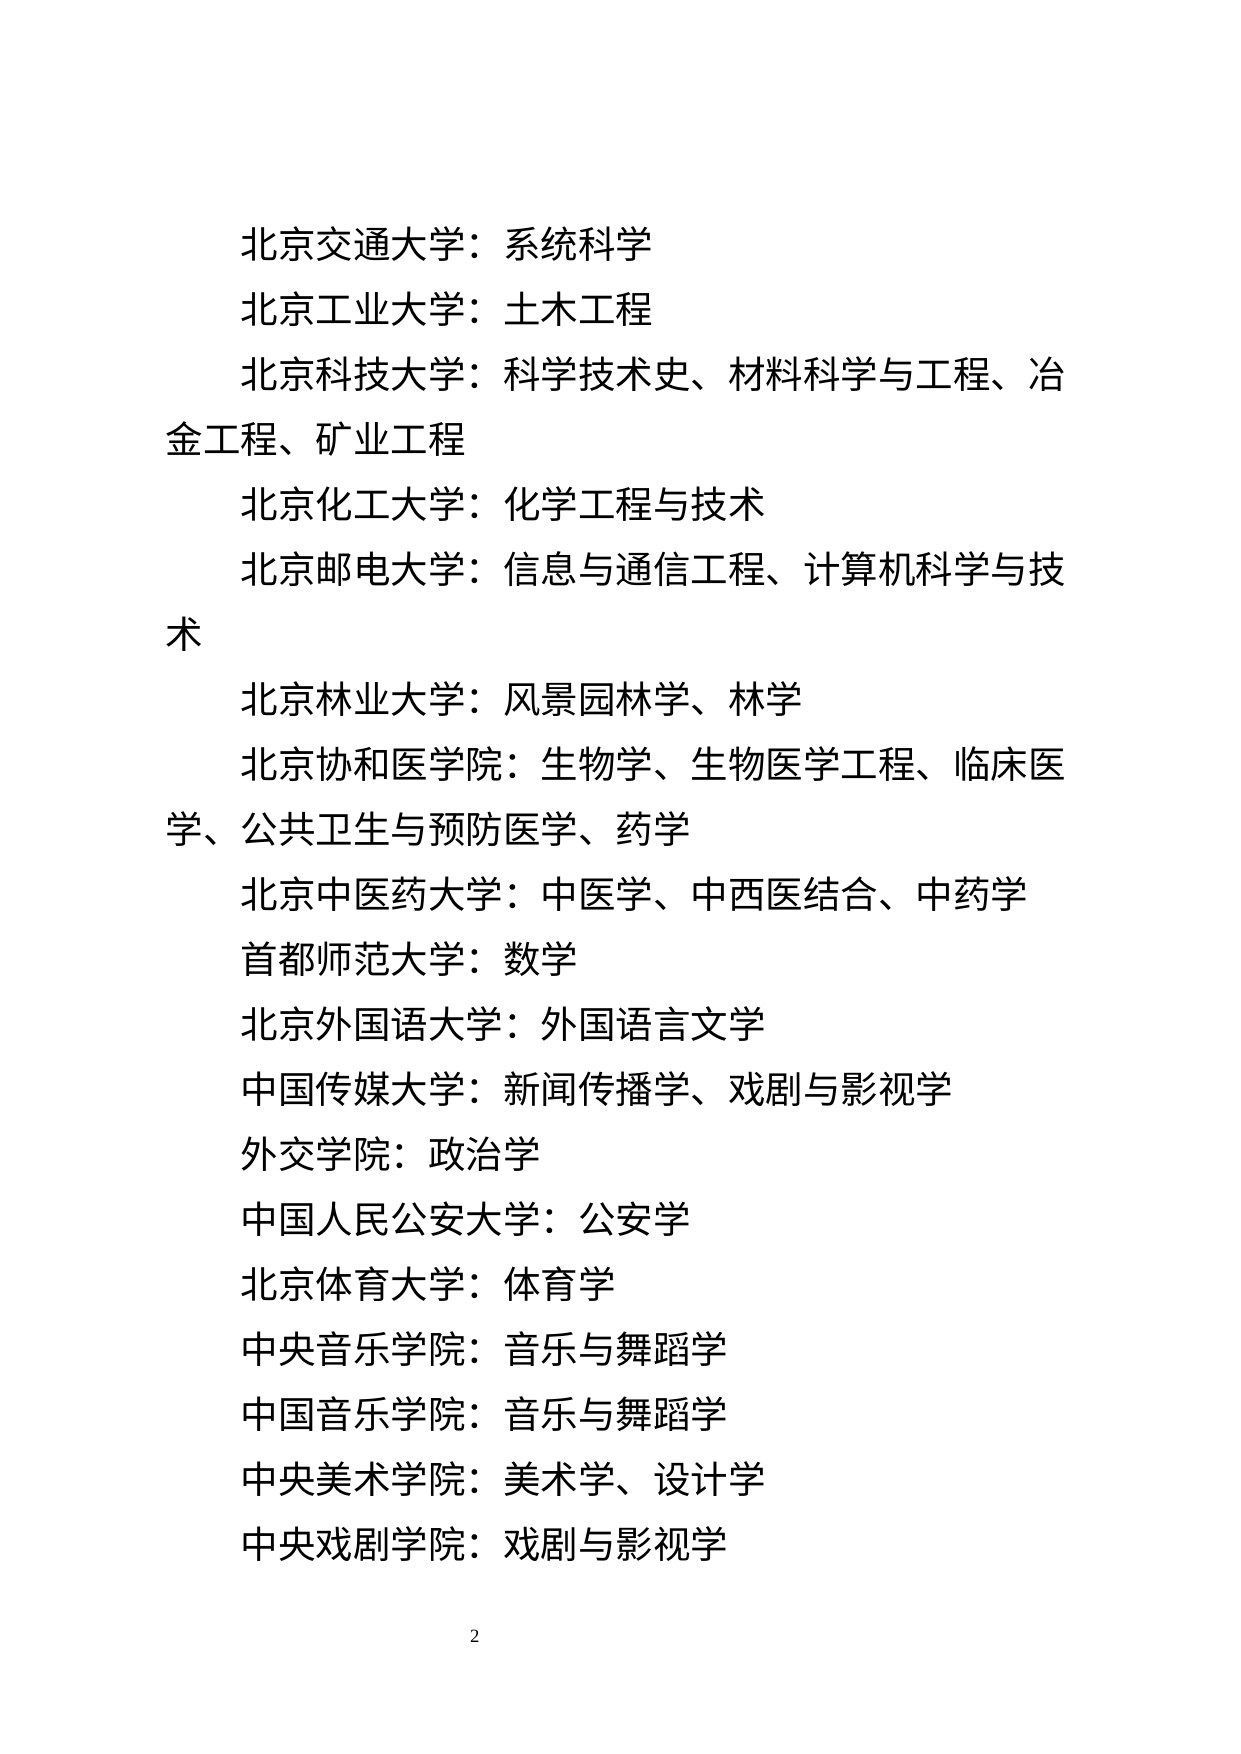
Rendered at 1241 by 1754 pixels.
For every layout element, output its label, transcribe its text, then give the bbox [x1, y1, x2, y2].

text 北京化工大学：化学工程与技术 [165, 469, 1075, 534]
text 北京工业大学：土木工程 [165, 274, 1075, 339]
text 中国传媒大学：新闻传播学、戏剧与影视学 [165, 1054, 1075, 1119]
text 北京体育大学：体育学 [165, 1249, 1075, 1314]
text 北京中医药大学：中医学、中西医结合、中药学 [165, 859, 1075, 924]
text 北京协和医学院：生物学、生物医学工程、临床医学、公共卫生与预防医学、药学 [165, 729, 1075, 859]
text 北京林业大学：风景园林学、林学 [165, 664, 1075, 729]
text 中国人民公安大学：公安学 [165, 1184, 1075, 1249]
text 北京外国语大学：外国语言文学 [165, 989, 1075, 1054]
text 中央美术学院：美术学、设计学 [165, 1444, 1075, 1509]
text 外交学院：政治学 [165, 1119, 1075, 1184]
text 首都师范大学：数学 [165, 924, 1075, 989]
text 中央戏剧学院：戏剧与影视学 [165, 1509, 1075, 1574]
text 北京科技大学：科学技术史、材料科学与工程、冶金工程、矿业工程 [165, 339, 1075, 469]
text 北京邮电大学：信息与通信工程、计算机科学与技术 [165, 534, 1075, 664]
text 北京交通大学：系统科学 [165, 209, 1075, 274]
text 中央音乐学院：音乐与舞蹈学 [165, 1314, 1075, 1379]
text 中国音乐学院：音乐与舞蹈学 [165, 1379, 1075, 1444]
